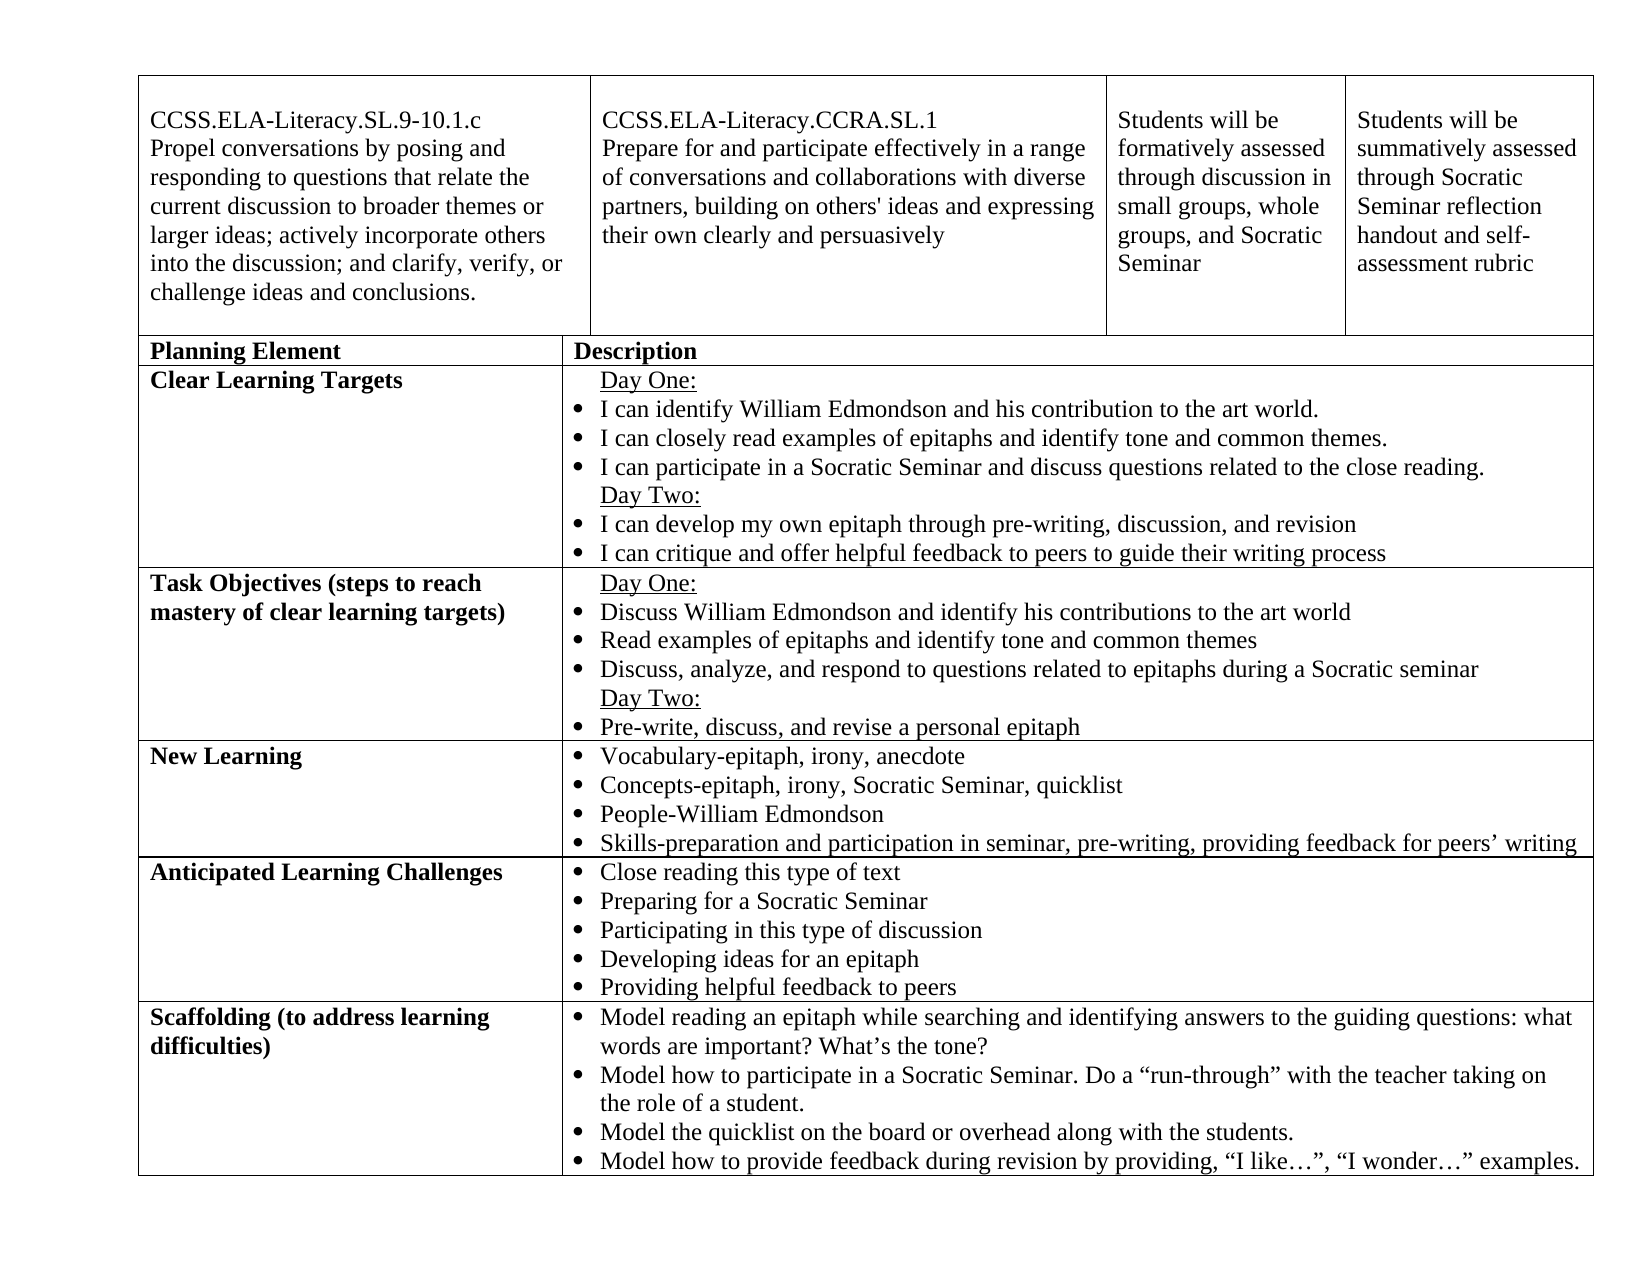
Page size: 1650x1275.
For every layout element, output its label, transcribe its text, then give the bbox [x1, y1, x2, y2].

table_cell Planning Element [139, 336, 562, 364]
table_cell Description [563, 336, 1593, 364]
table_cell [139, 76, 590, 335]
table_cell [1107, 76, 1345, 335]
table_cell Day One: Discuss William Edmondson and identify his contributions to the art world Read examples of epitaphs and identify tone and common themes Discuss, analyze, and respond to questions related to epitaphs during a Socratic seminar Day Two: Pre-write, discuss, and revise a personal epitaph [563, 568, 1593, 740]
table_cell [1346, 76, 1593, 335]
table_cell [591, 76, 1106, 335]
table_cell Day One: I can identify William Edmondson and his contribution to the art world. I can closely read examples of epitaphs and identify tone and common themes. I can participate in a Socratic Seminar and discuss questions related to the close reading. Day Two: I can develop my own epitaph through pre-writing, discussion, and revision I can critique and offer helpful feedback to peers to guide their writing process [563, 366, 1593, 567]
table_cell Clear Learning Targets [139, 366, 562, 567]
table_cell Anticipated Learning Challenges [139, 858, 562, 1001]
table_cell Model reading an epitaph while searching and identifying answers to the guiding questions: what words are important? What’s the tone? Model how to participate in a Socratic Seminar. Do a “run-through” with the teacher taking on the role of a student. Model the quicklist on the board or overhead along with the students. Model how to provide feedback during revision by providing, “I like…”, “I wonder…” examples. [563, 1002, 1593, 1175]
table_cell New Learning [139, 741, 562, 856]
table_cell Close reading this type of text Preparing for a Socratic Seminar Participating in this type of discussion Developing ideas for an epitaph Providing helpful feedback to peers [563, 858, 1593, 1001]
table_cell Scaffolding (to address learning difficulties) [139, 1002, 562, 1175]
table_cell Task Objectives (steps to reach mastery of clear learning targets) [139, 568, 562, 740]
table_cell Vocabulary-epitaph, irony, anecdote Concepts-epitaph, irony, Socratic Seminar, quicklist People-William Edmondson Skills-preparation and participation in seminar, pre-writing, providing feedback for peers’ writing [563, 741, 1593, 856]
